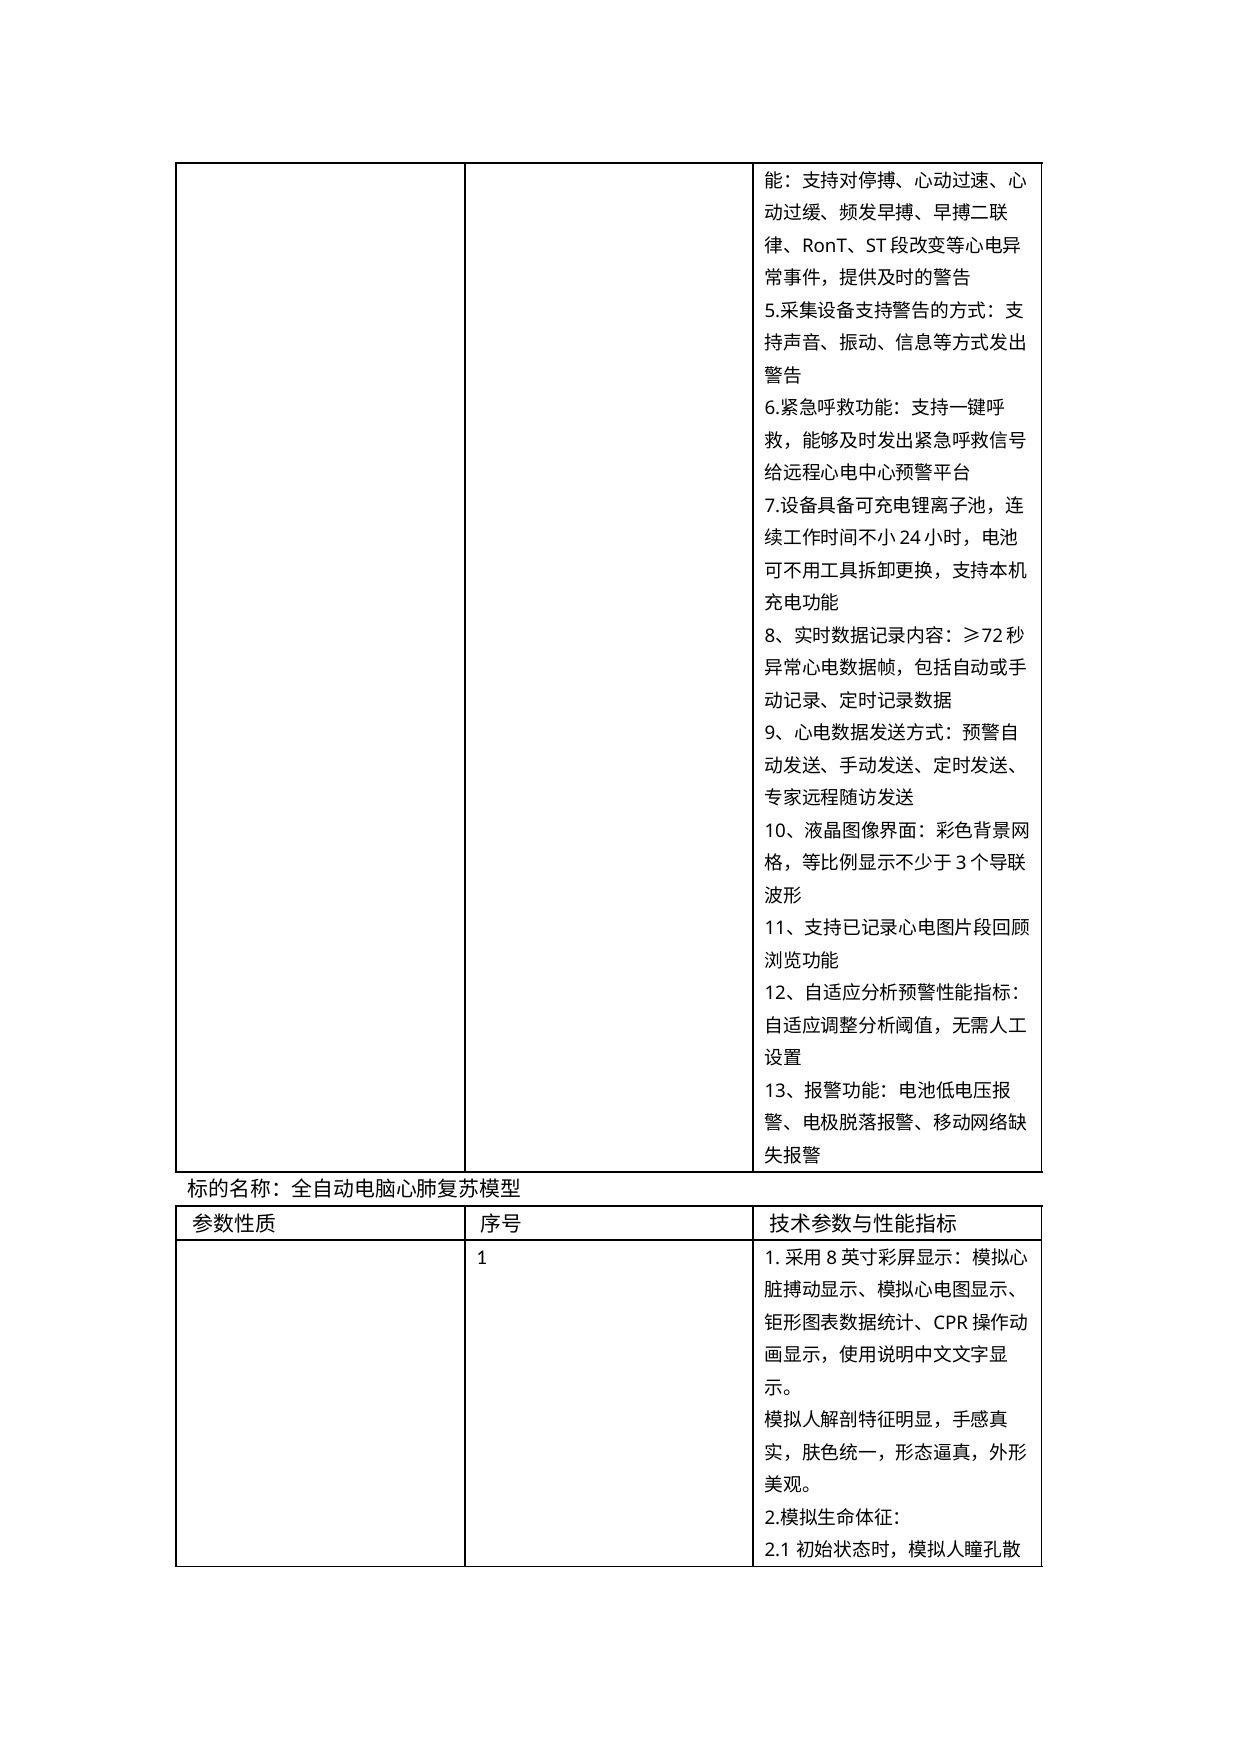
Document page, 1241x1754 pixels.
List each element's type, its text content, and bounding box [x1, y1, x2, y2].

table_cell [177, 164, 464, 1171]
text 标的名称：全自动电脑心肺复苏模型 [187, 1173, 1053, 1205]
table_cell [754, 164, 1041, 1171]
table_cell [754, 1241, 1041, 1566]
table_cell [177, 1241, 464, 1566]
table_cell 1 [466, 1241, 752, 1566]
table_header 序号 [466, 1207, 752, 1239]
table_header 技术参数与性能指标 [754, 1207, 1041, 1239]
table_header 参数性质 [177, 1207, 464, 1239]
table_cell 1 [466, 164, 752, 1171]
